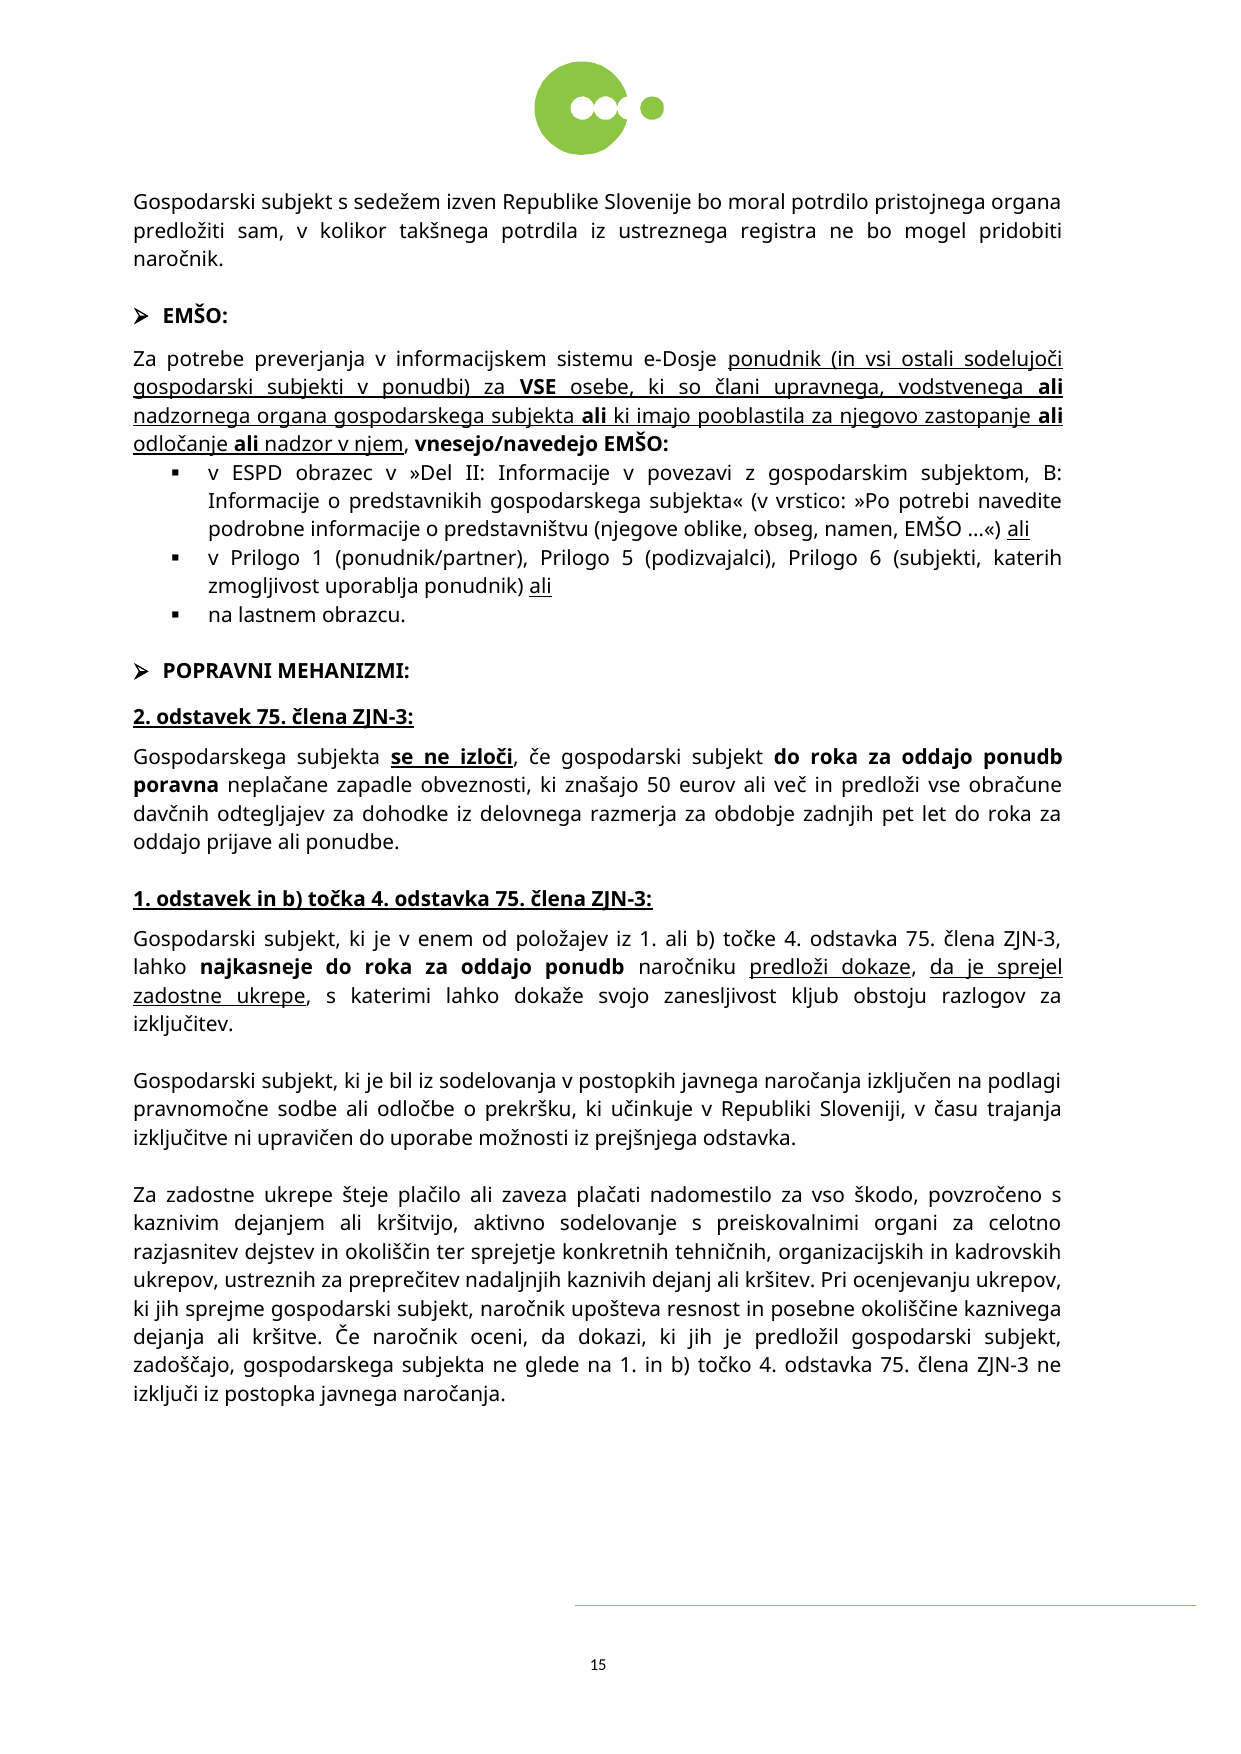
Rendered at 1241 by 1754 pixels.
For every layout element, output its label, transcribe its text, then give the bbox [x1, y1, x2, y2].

text Za zadostne ukrepe šteje plačilo ali zaveza plačati nadomestilo za vso škodo, povzročeno s kaznivim dejanjem ali kršitvijo, aktivno sodelovanje s preiskovalnimi organi za celotno razjasnitev dejstev in okoliščin ter sprejetje konkretnih tehničnih, organizacijskih in kadrovskih ukrepov, ustreznih za preprečitev nadaljnjih kaznivih dejanj ali kršitev. Pri ocenjevanju ukrepov, ki jih sprejme gospodarski subjekt, naročnik upošteva resnost in posebne okoliščine kaznivega dejanja ali kršitve. Če naročnik oceni, da dokazi, ki jih je predložil gospodarski subjekt, zadoščajo, gospodarskega subjekta ne glede na 1. in b) točko 4. odstavka 75. člena ZJN-3 ne izključi iz postopka javnega naročanja. [133, 1180, 1063, 1407]
text Za potrebe preverjanja v informacijskem sistemu e-Dosje ponudnik (in vsi ostali sodelujoči gospodarski subjekti v ponudbi) za VSE osebe, ki so člani upravnega, vodstvenega ali nadzornega organa gospodarskega subjekta ali ki imajo pooblastila za njegovo zastopanje ali odločanje ali nadzor v njem, vnesejo/navedejo EMŠO: [133, 344, 1063, 396]
list EMŠO: [133, 301, 1063, 330]
text Gospodarskega subjekta se ne izloči, če gospodarski subjekt do roka za oddajo ponudb poravna neplačane zapadle obveznosti, ki znašajo 50 eurov ali več in predloži vse obračune davčnih odtegljajev za dohodke iz delovnega razmerja za obdobje zadnjih pet let do roka za oddajo prijave ali ponudbe. [133, 742, 1063, 856]
list v ESPD obrazec v »Del II: Informacije v povezavi z gospodarskim subjektom, B: Informacije o predstavnikih gospodarskega subjekta« (v vrstico: »Po potrebi navedite podrobne informacije o predstavništvu (njegove oblike, obseg, namen, EMŠO …«) ali [170, 458, 1063, 543]
list POPRAVNI MEHANIZMI: [133, 657, 1063, 685]
text 2. odstavek 75. člena ZJN-3: [133, 702, 1063, 731]
text Gospodarski subjekt s sedežem izven Republike Slovenije bo moral potrdilo pristojnega organa predložiti sam, v kolikor takšnega potrdila iz ustreznega registra ne bo mogel pridobiti naročnik. [133, 187, 1063, 273]
text 1. odstavek in b) točka 4. odstavka 75. člena ZJN-3: [133, 884, 1063, 913]
list v Prilogo 1 (ponudnik/partner), Prilogo 5 (podizvajalci), Prilogo 6 (subjekti, katerih zmogljivost uporablja ponudnik) ali [170, 543, 1063, 600]
text Gospodarski subjekt, ki je bil iz sodelovanja v postopkih javnega naročanja izključen na podlagi pravnomočne sodbe ali odločbe o prekršku, ki učinkuje v Republiki Sloveniji, v času trajanja izključitve ni upravičen do uporabe možnosti iz prejšnjega odstavka. [133, 1066, 1063, 1151]
list na lastnem obrazcu. [170, 600, 1063, 628]
text Za potrebe preverjanja v informacijskem sistemu e-Dosje ponudnik (in vsi ostali sodelujoči gospodarski subjekti v ponudbi) za VSE osebe, ki so člani upravnega, vodstvenega ali nadzornega organa gospodarskega subjekta ali ki imajo pooblastila za njegovo zastopanje ali odločanje ali nadzor v njem, vnesejo/navedejo EMŠO: [133, 426, 1063, 458]
text Za potrebe preverjanja v informacijskem sistemu e-Dosje ponudnik (in vsi ostali sodelujoči gospodarski subjekti v ponudbi) za VSE osebe, ki so člani upravnega, vodstvenega ali nadzornega organa gospodarskega subjekta ali ki imajo pooblastila za njegovo zastopanje ali odločanje ali nadzor v njem, vnesejo/navedejo EMŠO: [133, 398, 1063, 425]
text Gospodarski subjekt, ki je v enem od položajev iz 1. ali b) točke 4. odstavka 75. člena ZJN-3, lahko najkasneje do roka za oddajo ponudb naročniku predloži dokaze, da je sprejel zadostne ukrepe, s katerimi lahko dokaže svojo zanesljivost kljub obstoju razlogov za izključitev. [133, 924, 1063, 1038]
